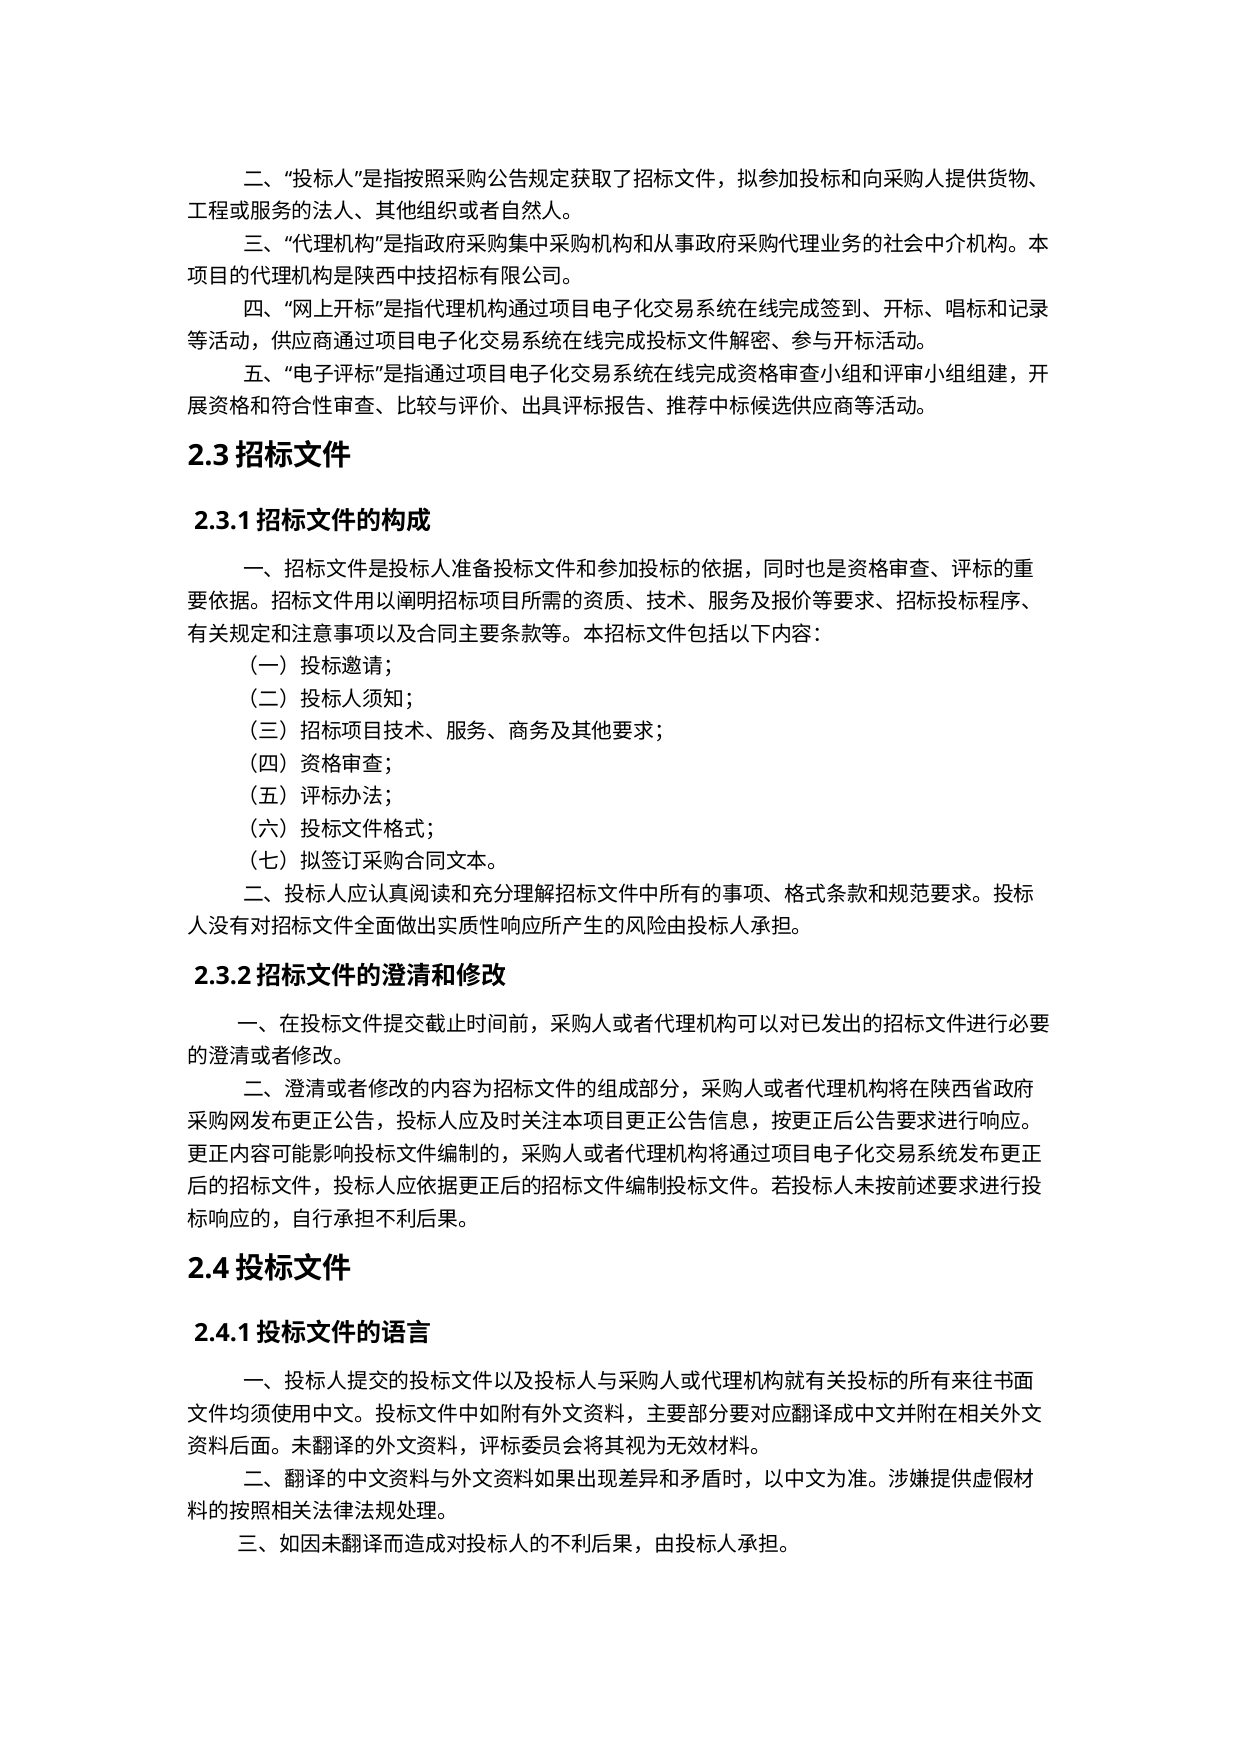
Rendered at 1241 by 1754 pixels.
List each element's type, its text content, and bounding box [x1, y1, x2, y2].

text 一、投标人提交的投标文件以及投标人与采购人或代理机构就有关投标的所有来往书面文件均须使用中文。投标文件中如附有外文资料，主要部分要对应翻译成中文并附在相关外文资料后面。未翻译的外文资料，评标委员会将其视为无效材料。 [187, 1364, 1053, 1462]
text 二、“投标人”是指按照采购公告规定获取了招标文件，拟参加投标和向采购人提供货物、工程或服务的法人、其他组织或者自然人。 [187, 162, 1053, 227]
text （二）投标人须知； [187, 682, 1053, 714]
text 一、招标文件是投标人准备投标文件和参加投标的依据，同时也是资格审查、评标的重要依据。招标文件用以阐明招标项目所需的资质、技术、服务及报价等要求、招标投标程序、有关规定和注意事项以及合同主要条款等。本招标文件包括以下内容： [187, 552, 1053, 649]
text 一、在投标文件提交截止时间前，采购人或者代理机构可以对已发出的招标文件进行必要的澄清或者修改。 [187, 1007, 1053, 1072]
text 四、“网上开标”是指代理机构通过项目电子化交易系统在线完成签到、开标、唱标和记录等活动，供应商通过项目电子化交易系统在线完成投标文件解密、参与开标活动。 [187, 292, 1053, 357]
text 二、翻译的中文资料与外文资料如果出现差异和矛盾时，以中文为准。涉嫌提供虚假材料的按照相关法律法规处理。 [187, 1462, 1053, 1527]
text 三、如因未翻译而造成对投标人的不利后果，由投标人承担。 [187, 1527, 1053, 1559]
text 三、“代理机构”是指政府采购集中采购机构和从事政府采购代理业务的社会中介机构。本项目的代理机构是陕西中技招标有限公司。 [187, 227, 1053, 292]
text （三）招标项目技术、服务、商务及其他要求； [187, 714, 1053, 747]
text （五）评标办法； [187, 779, 1053, 812]
text （七）拟签订采购合同文本。 [187, 844, 1053, 877]
text 2.3.1招标文件的构成 [187, 487, 1053, 552]
text 2.3.2招标文件的澄清和修改 [187, 942, 1053, 1007]
text 2.4投标文件 [187, 1234, 1053, 1299]
text （六）投标文件格式； [187, 812, 1053, 844]
text 2.3招标文件 [187, 422, 1053, 487]
text 五、“电子评标”是指通过项目电子化交易系统在线完成资格审查小组和评审小组组建，开展资格和符合性审查、比较与评价、出具评标报告、推荐中标候选供应商等活动。 [187, 357, 1053, 422]
text 二、投标人应认真阅读和充分理解招标文件中所有的事项、格式条款和规范要求。投标人没有对招标文件全面做出实质性响应所产生的风险由投标人承担。 [187, 877, 1053, 942]
text （四）资格审查； [187, 747, 1053, 779]
text （一）投标邀请； [187, 649, 1053, 682]
text 2.4.1投标文件的语言 [187, 1299, 1053, 1364]
text 二、澄清或者修改的内容为招标文件的组成部分，采购人或者代理机构将在陕西省政府采购网发布更正公告，投标人应及时关注本项目更正公告信息，按更正后公告要求进行响应。更正内容可能影响投标文件编制的，采购人或者代理机构将通过项目电子化交易系统发布更正后的招标文件，投标人应依据更正后的招标文件编制投标文件。若投标人未按前述要求进行投标响应的，自行承担不利后果。 [187, 1072, 1053, 1234]
